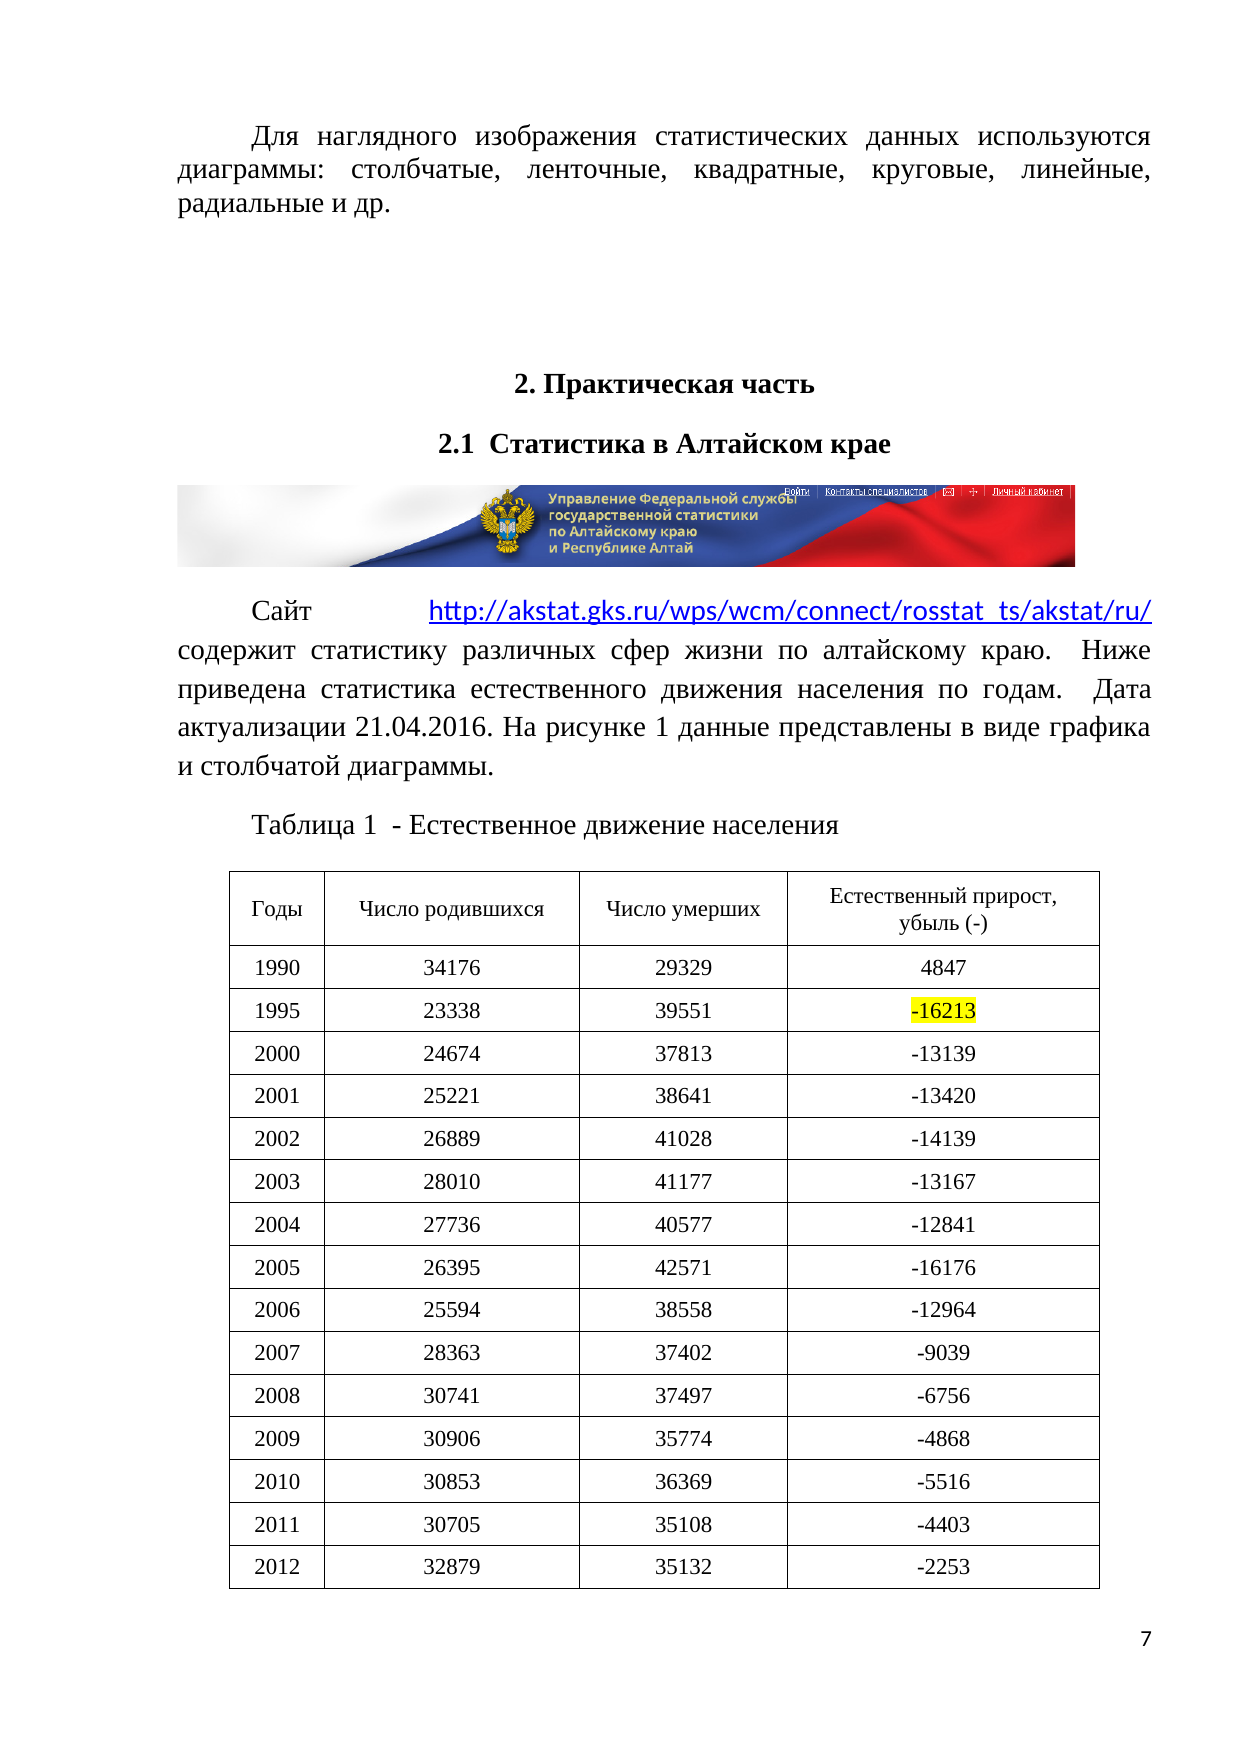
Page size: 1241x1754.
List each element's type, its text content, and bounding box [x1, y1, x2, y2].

table_cell 24674 [325, 1032, 579, 1074]
table_cell 27736 [325, 1203, 579, 1245]
table_cell 38641 [580, 1075, 787, 1117]
table_cell -4868 [788, 1417, 1099, 1459]
table_cell 37402 [580, 1332, 787, 1373]
table_cell 2005 [230, 1246, 324, 1288]
picture [177, 485, 1076, 567]
table_cell 30705 [325, 1503, 579, 1545]
table_cell -16213 [788, 989, 1099, 1031]
table_cell 35132 [580, 1546, 787, 1587]
table_cell 4847 [788, 946, 1099, 988]
table_cell 2012 [230, 1546, 324, 1587]
table_cell 26395 [325, 1246, 579, 1288]
table_cell 1995 [230, 989, 324, 1031]
table_cell 32879 [325, 1546, 579, 1587]
text Сайт http://akstat.gks.ru/wps/wcm/connect/rosstat_ts/akstat/ru/ содержит статистику различных сфер жизни по алтайскому краю. Ниже приведена статистика естественного движения населения по годам. Дата актуализации 21.04.2016. На рисунке 1 данные представлены в виде графика и столбчатой диаграммы. [177, 592, 1152, 782]
table_cell 25221 [325, 1075, 579, 1117]
table_cell -6756 [788, 1375, 1099, 1416]
table_cell 37813 [580, 1032, 787, 1074]
table_cell -12964 [788, 1289, 1099, 1331]
table_cell 36369 [580, 1460, 787, 1502]
text Таблица 1 - Естественное движение населения [177, 807, 1152, 841]
table_cell 2010 [230, 1460, 324, 1502]
table_cell 23338 [325, 989, 579, 1031]
table_cell 41177 [580, 1160, 787, 1202]
table_cell 29329 [580, 946, 787, 988]
text Для наглядного изображения статистических данных используются диаграммы: столбчатые, ленточные, квадратные, круговые, линейные, радиальные и др. [177, 118, 1152, 219]
text 2.1 Статистика в Алтайском крае [177, 426, 1152, 459]
table_cell -2253 [788, 1546, 1099, 1587]
table_header Число родившихся [325, 872, 579, 945]
table_cell 30853 [325, 1460, 579, 1502]
table_cell 40577 [580, 1203, 787, 1245]
table_cell -14139 [788, 1118, 1099, 1159]
table_cell -9039 [788, 1332, 1099, 1373]
table_cell 2003 [230, 1160, 324, 1202]
table_cell 25594 [325, 1289, 579, 1331]
table_cell -13420 [788, 1075, 1099, 1117]
table_cell 28363 [325, 1332, 579, 1373]
table_header Годы [230, 872, 324, 945]
table_cell 38558 [580, 1289, 787, 1331]
table_cell 41028 [580, 1118, 787, 1159]
table_header Естественный прирост, убыль (-) [788, 872, 1099, 945]
table_cell 2009 [230, 1417, 324, 1459]
table_cell 35108 [580, 1503, 787, 1545]
table_cell -13167 [788, 1160, 1099, 1202]
table_cell 34176 [325, 946, 579, 988]
table_cell 2002 [230, 1118, 324, 1159]
table_cell 2000 [230, 1032, 324, 1074]
table_cell 2007 [230, 1332, 324, 1373]
table_cell 2008 [230, 1375, 324, 1416]
table_cell 37497 [580, 1375, 787, 1416]
table_header Число умерших [580, 872, 787, 945]
table_cell 2006 [230, 1289, 324, 1331]
table_cell 26889 [325, 1118, 579, 1159]
table_cell -12841 [788, 1203, 1099, 1245]
table_cell 28010 [325, 1160, 579, 1202]
table_cell 1990 [230, 946, 324, 988]
table_cell 2004 [230, 1203, 324, 1245]
table_cell 2011 [230, 1503, 324, 1545]
table_cell 30741 [325, 1375, 579, 1416]
table_cell -13139 [788, 1032, 1099, 1074]
table_cell -16176 [788, 1246, 1099, 1288]
table_cell -4403 [788, 1503, 1099, 1545]
table_cell 39551 [580, 989, 787, 1031]
table_cell 2001 [230, 1075, 324, 1117]
table_cell 35774 [580, 1417, 787, 1459]
text 2. Практическая часть [177, 367, 1152, 400]
table_cell 42571 [580, 1246, 787, 1288]
table_cell 30906 [325, 1417, 579, 1459]
table_cell -5516 [788, 1460, 1099, 1502]
